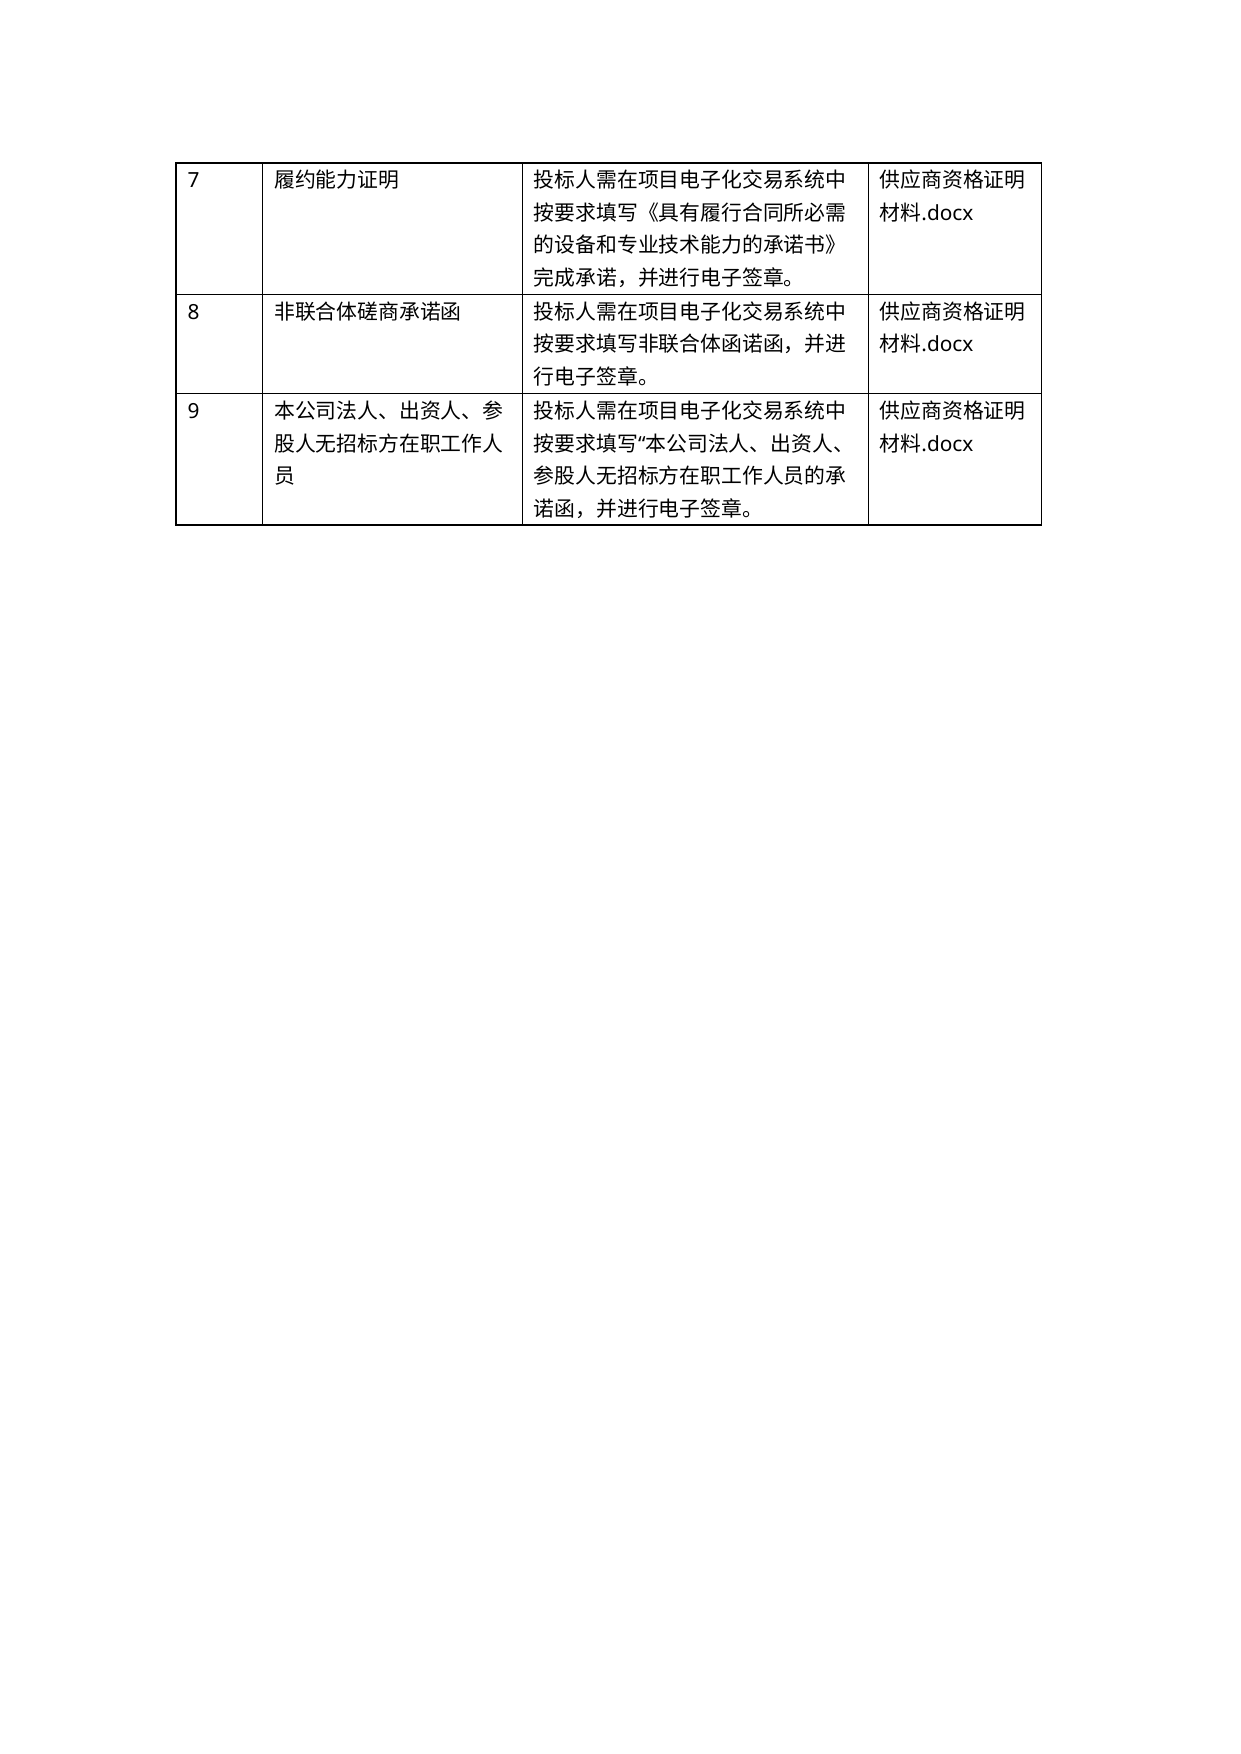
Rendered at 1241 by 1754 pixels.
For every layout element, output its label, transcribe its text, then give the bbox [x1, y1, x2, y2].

table_cell 7 [177, 164, 262, 293]
table_cell 供应商资格证明材料.docx [869, 164, 1041, 293]
table_cell 供应商资格证明材料.docx [869, 295, 1041, 393]
table_cell 投标人需在项目电子化交易系统中按要求填写《具有履行合同所必需的设备和专业技术能力的承诺书》完成承诺，并进行电子签章。 [523, 164, 868, 293]
table_cell 本公司法人、出资人、参股人无招标方在职工作人员 [263, 394, 522, 524]
table_cell 非联合体磋商承诺函 [263, 295, 522, 393]
table_cell 供应商资格证明材料.docx [869, 394, 1041, 524]
table_cell 8 [177, 295, 262, 393]
table_cell 投标人需在项目电子化交易系统中按要求填写非联合体函诺函，并进行电子签章。 [523, 295, 868, 393]
table_cell 履约能力证明 [263, 164, 522, 293]
table_cell 投标人需在项目电子化交易系统中按要求填写“本公司法人、出资人、参股人无招标方在职工作人员的承诺函，并进行电子签章。 [523, 394, 868, 524]
table_cell 9 [177, 394, 262, 524]
